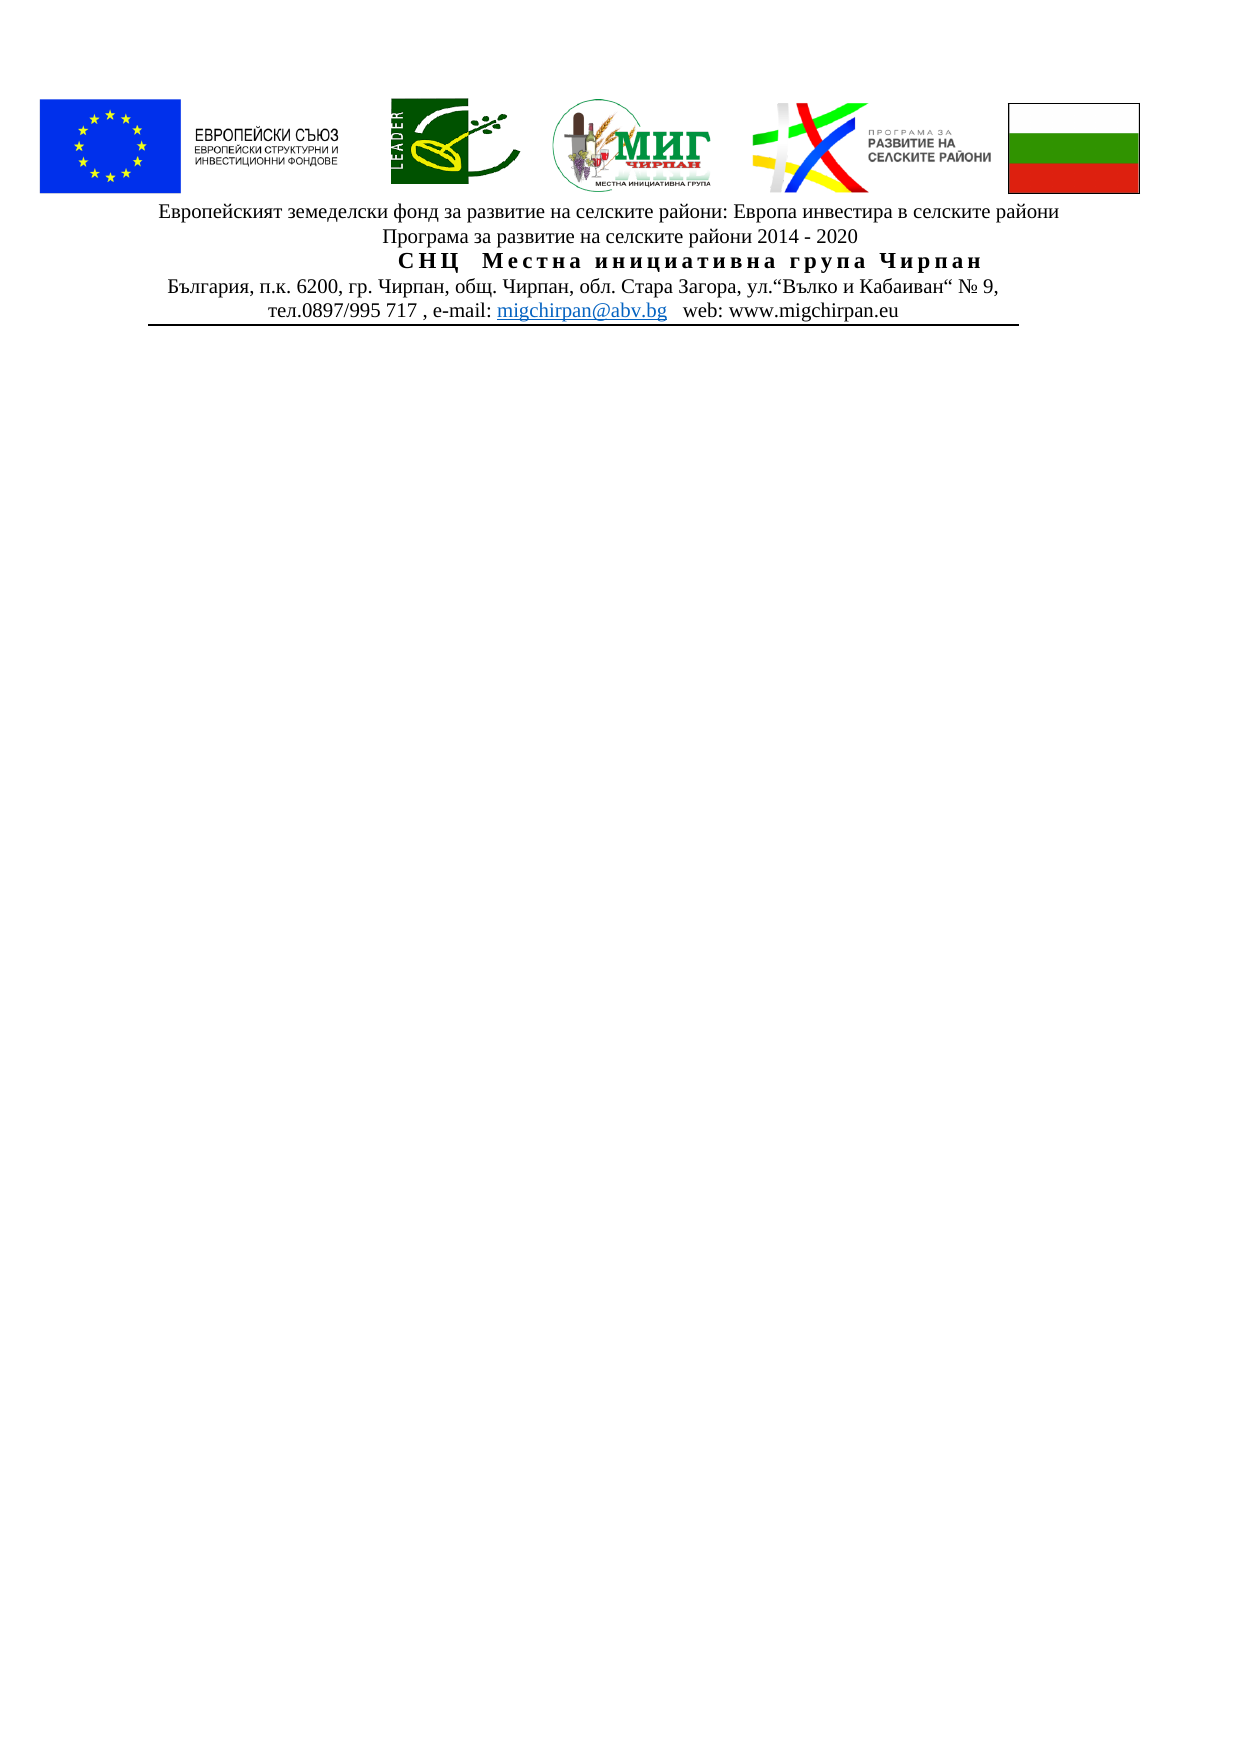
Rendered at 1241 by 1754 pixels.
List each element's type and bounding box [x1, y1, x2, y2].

picture [738, 95, 1001, 199]
picture [26, 84, 372, 204]
picture [391, 98, 524, 184]
picture [552, 99, 711, 192]
